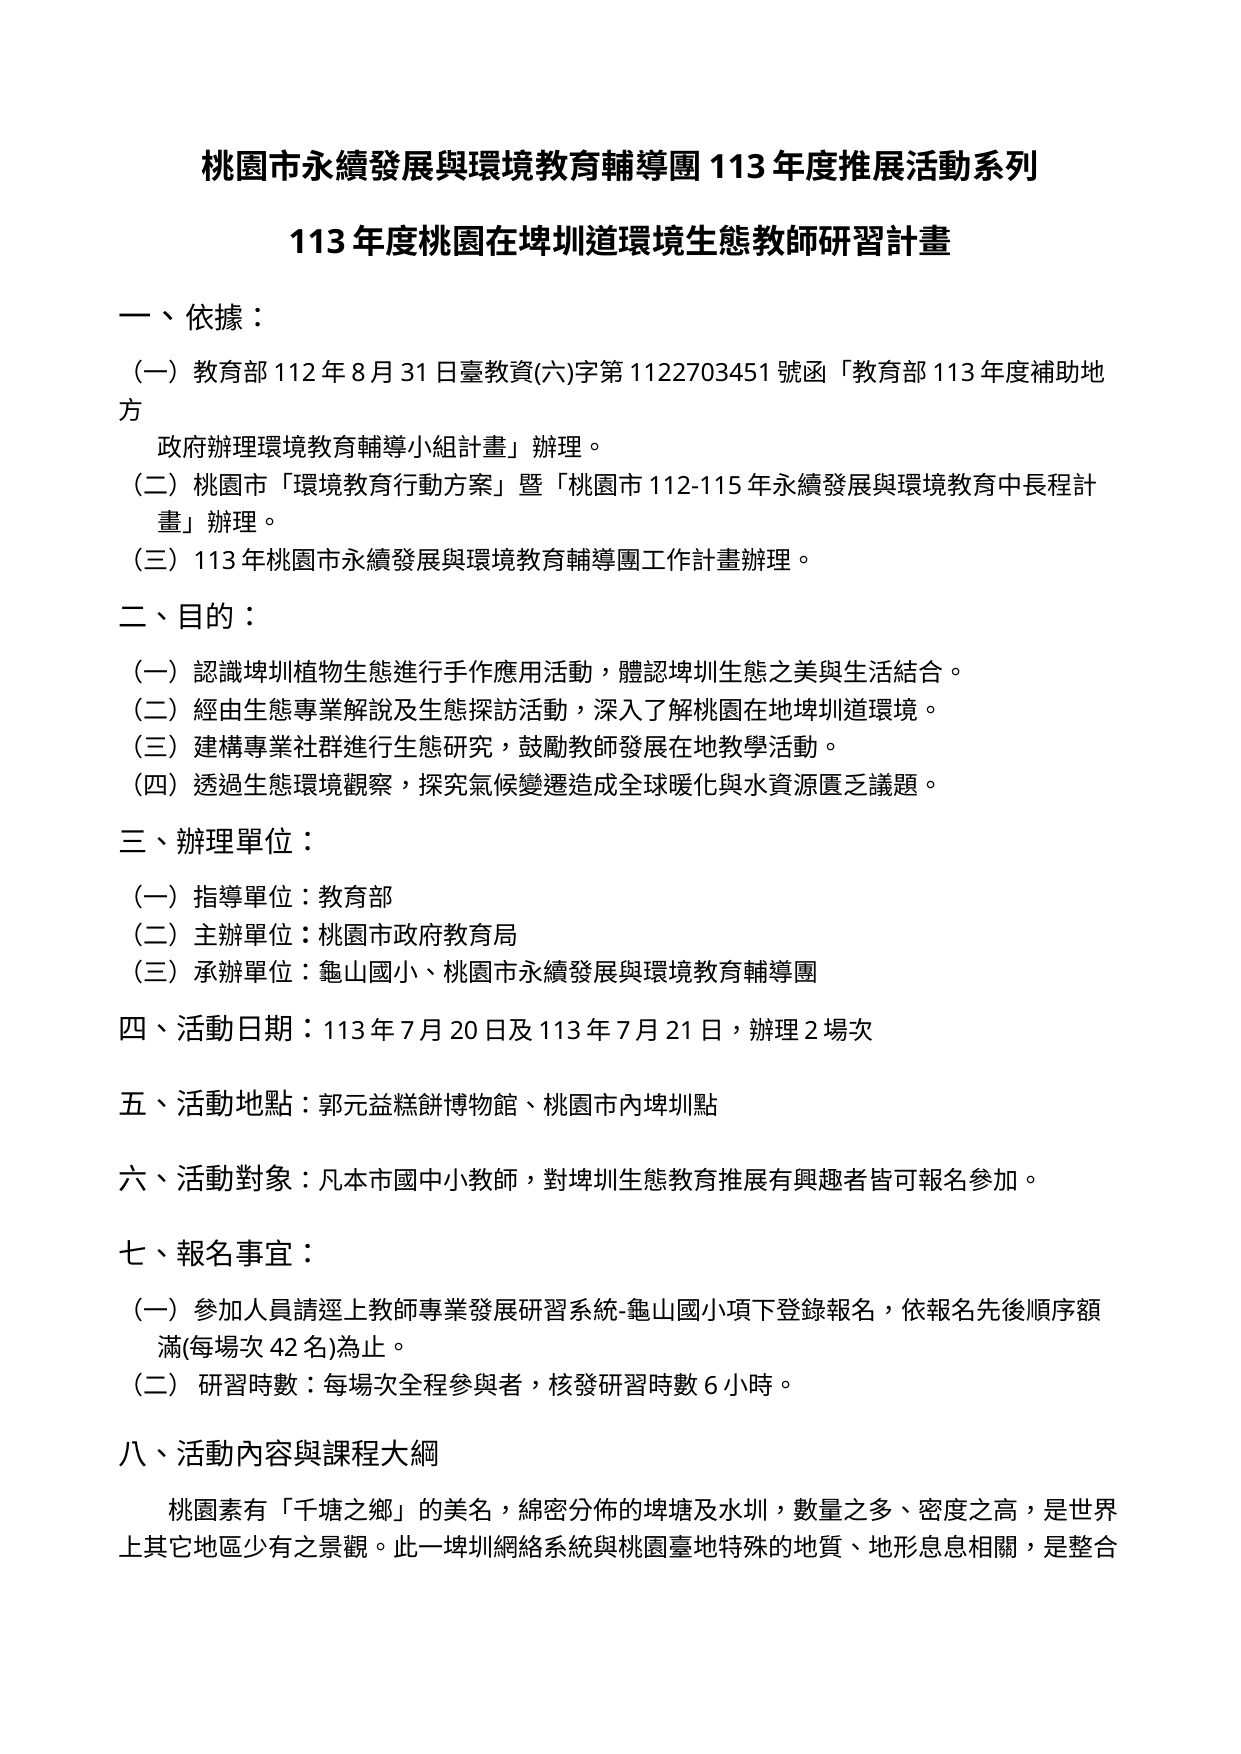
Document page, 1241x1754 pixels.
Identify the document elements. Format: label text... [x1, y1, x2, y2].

text 四、活動日期：113年7月20日及113年7月21日，辦理2場次 [118, 989, 1122, 1064]
text （一）認識埤圳植物生態進行手作應用活動，體認埤圳生態之美與生活結合。 [118, 652, 1122, 689]
text 六、活動對象：凡本市國中小教師，對埤圳生態教育推展有興趣者皆可報名參加。 [118, 1139, 1122, 1214]
text （四）透過生態環境觀察，探究氣候變遷造成全球暖化與水資源匱乏議題。 [118, 764, 1122, 802]
text （二）主辦單位：桃園市政府教育局 [118, 914, 1122, 952]
text （一）教育部112年8月31日臺教資(六)字第1122703451號函「教育部113年度補助地方 [118, 352, 1122, 427]
text （三）建構專業社群進行生態研究，鼓勵教師發展在地教學活動。 [118, 727, 1122, 764]
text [118, 1489, 1122, 1564]
text 畫」辦理。 [118, 502, 1122, 539]
text 滿(每場次42名)為止。 [118, 1327, 1122, 1364]
text （二） 研習時數：每場次全程參與者，核發研習時數6小時。 [118, 1364, 1122, 1402]
text 一、依據： [118, 277, 1122, 352]
text （三）113年桃園市永續發展與環境教育輔導團工作計畫辦理。 [118, 539, 1122, 577]
text 七、報名事宜： [118, 1214, 1122, 1289]
text 三、辦理單位： [118, 802, 1122, 877]
text 五、活動地點：郭元益糕餅博物館、桃園市內埤圳點 [118, 1064, 1122, 1139]
text （一）指導單位：教育部 [118, 877, 1122, 914]
text 政府辦理環境教育輔導小組計畫」辦理。 [118, 427, 1122, 464]
text 桃園市永續發展與環境教育輔導團113年度推展活動系列 [118, 127, 1122, 202]
text （三）承辦單位：龜山國小、桃園市永續發展與環境教育輔導團 [118, 952, 1122, 989]
text 八、活動內容與課程大綱 [118, 1414, 1122, 1489]
text （二）經由生態專業解說及生態探訪活動，深入了解桃園在地埤圳道環境。 [118, 689, 1122, 727]
text （一）參加人員請逕上教師專業發展研習系統-龜山國小項下登錄報名，依報名先後順序額 [118, 1289, 1122, 1327]
text 二、目的： [118, 577, 1122, 652]
text （二）桃園市「環境教育行動方案」暨「桃園市112-115年永續發展與環境教育中長程計 [118, 464, 1122, 502]
text 113年度桃園在埤圳道環境生態教師研習計畫 [118, 202, 1122, 277]
